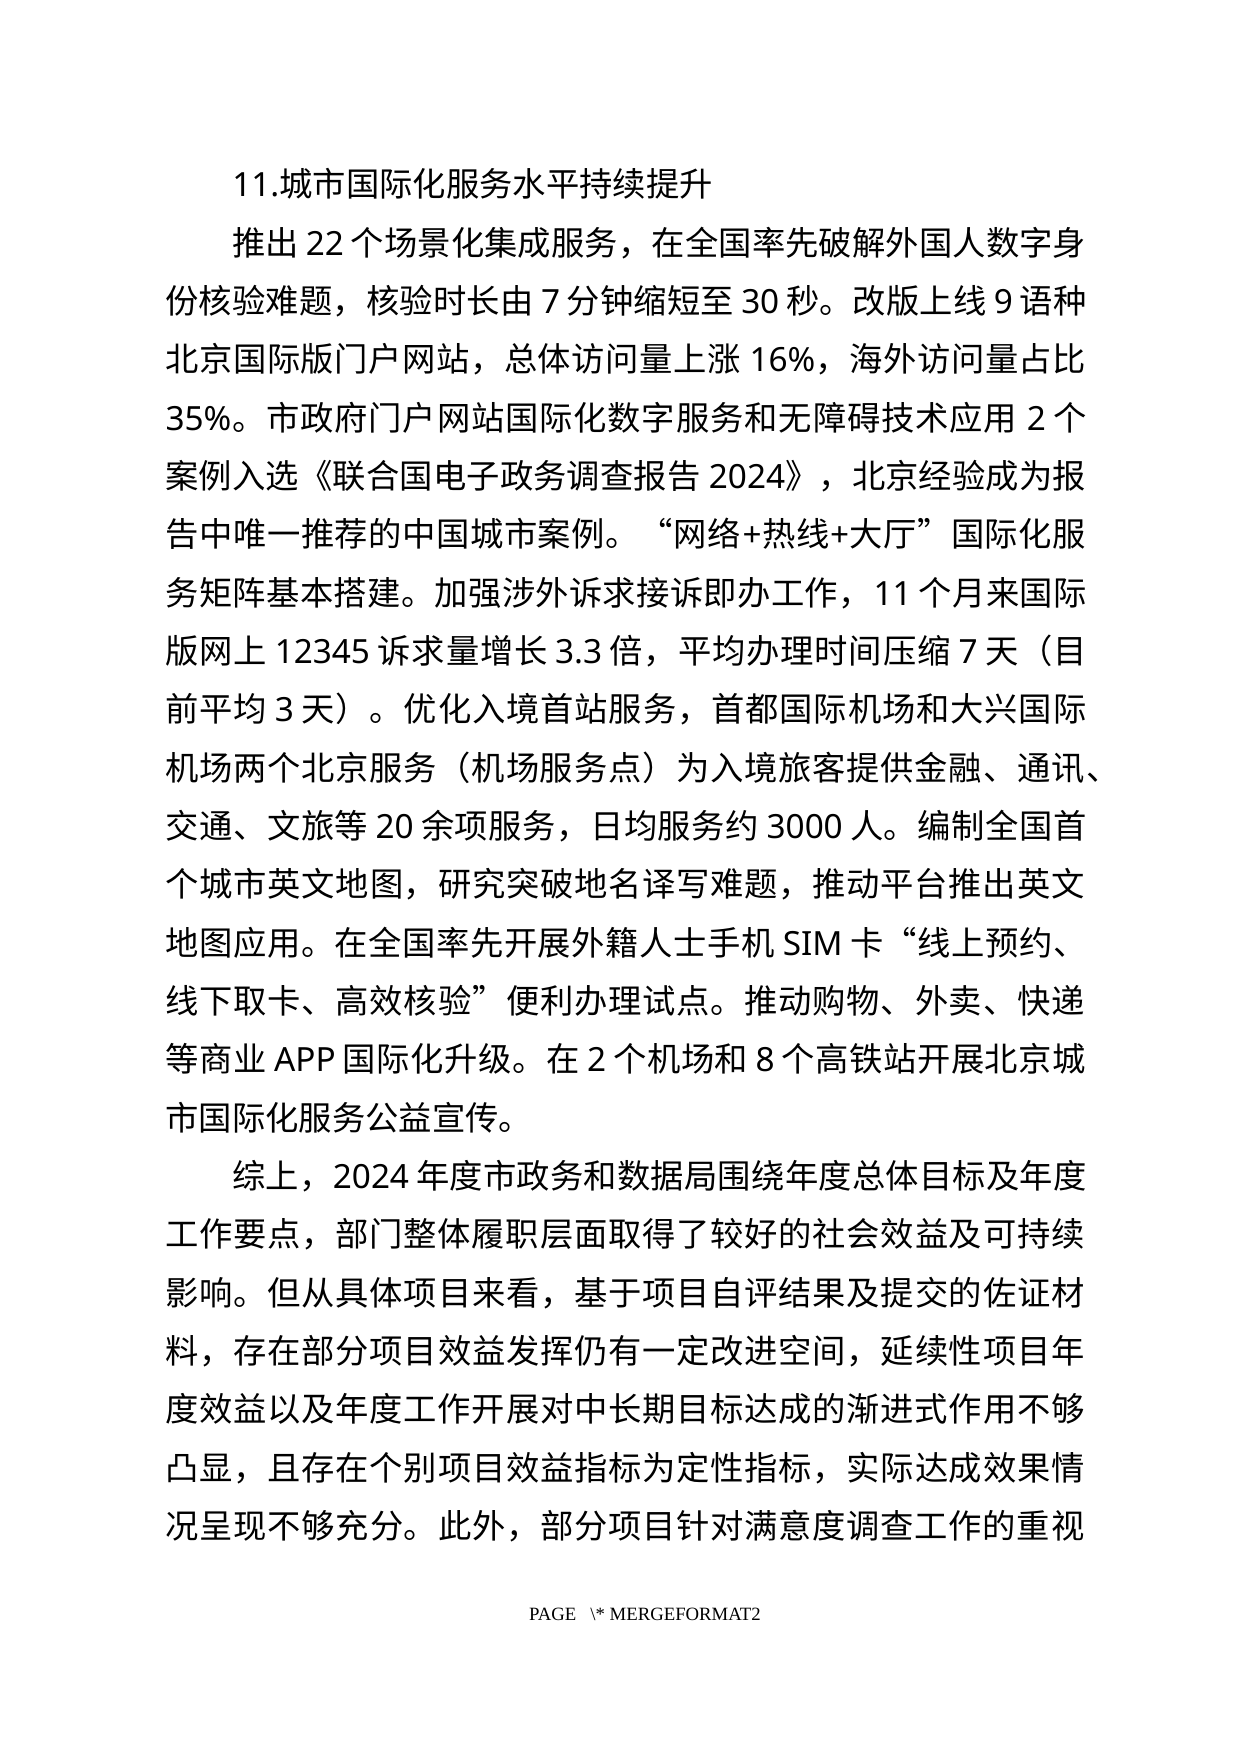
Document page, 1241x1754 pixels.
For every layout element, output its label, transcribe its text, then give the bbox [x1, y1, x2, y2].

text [165, 1142, 1087, 1550]
text 推出22个场景化集成服务，在全国率先破解外国人数字身份核验难题，核验时长由7分钟缩短至30秒。改版上线9语种北京国际版门户网站，总体访问量上涨16%，海外访问量占比35%。市政府门户网站国际化数字服务和无障碍技术应用2个案例入选《联合国电子政务调查报告2024》，北京经验成为报告中唯一推荐的中国城市案例。“网络+热线+大厅”国际化服务矩阵基本搭建。加强涉外诉求接诉即办工作，11个月来国际版网上12345诉求量增长3.3倍，平均办理时间压缩7天（目前平均3天）。优化入境首站服务，首都国际机场和大兴国际机场两个北京服务（机场服务点）为入境旅客提供金融、通讯、交通、文旅等20余项服务，日均服务约3000人。编制全国首个城市英文地图，研究突破地名译写难题，推动平台推出英文地图应用。在全国率先开展外籍人士手机SIM卡“线上预约、线下取卡、高效核验”便利办理试点。推动购物、外卖、快递等商业APP国际化升级。在2个机场和8个高铁站开展北京城市国际化服务公益宣传。 [165, 208, 1087, 1142]
text 11.城市国际化服务水平持续提升 [165, 150, 1087, 208]
